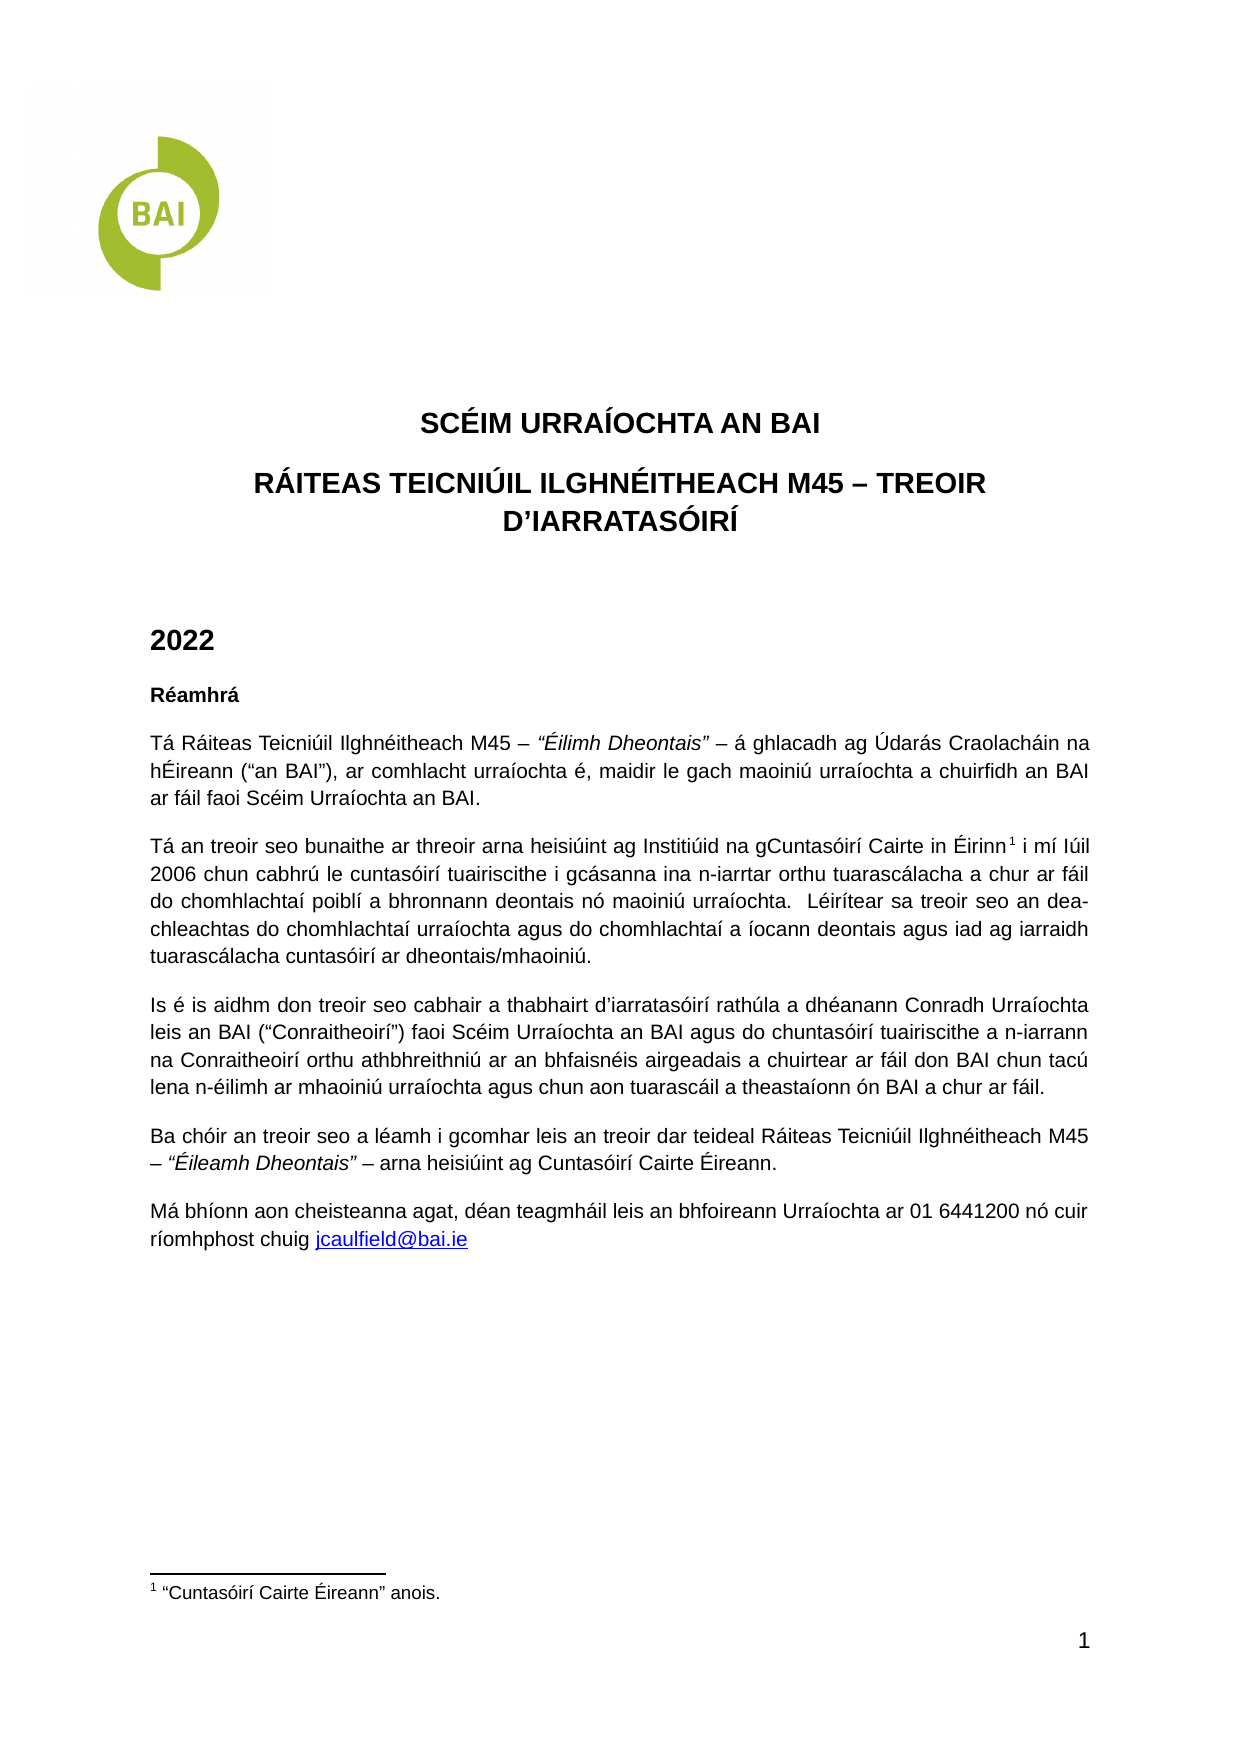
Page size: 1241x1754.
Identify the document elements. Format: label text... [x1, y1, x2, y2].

text RÁITEAS TEICNIÚIL ILGHNÉITHEACH M45 – TREOIR D’IARRATASÓIRÍ [150, 466, 1090, 538]
text Ba chóir an treoir seo a léamh i gcomhar leis an treoir dar teideal Ráiteas Teicniúil Ilghnéitheach M45 – “Éileamh Dheontais” – arna heisiúint ag Cuntasóirí Cairte Éireann. [150, 1123, 1090, 1175]
picture [25, 81, 277, 296]
text Tá an treoir seo bunaithe ar threoir arna heisiúint ag Institiúid na gCuntasóirí Cairte in Éirinn i mí Iúil 2006 chun cabhrú le cuntasóirí tuairiscithe i gcásanna ina n-iarrtar orthu tuarascálacha a chur ar fáil do chomhlachtaí poiblí a bhronnann deontais nó maoiniú urraíochta. Léirítear sa treoir seo an dea-chleachtas do chomhlachtaí urraíochta agus do chomhlachtaí a íocann deontais agus iad ag iarraidh tuarascálacha cuntasóirí ar dheontais/mhaoiniú. [150, 834, 1090, 968]
text SCÉIM URRAÍOCHTA AN BAI [150, 407, 1090, 440]
text Is é is aidhm don treoir seo cabhair a thabhairt d’iarratasóirí rathúla a dhéanann Conradh Urraíochta leis an BAI (“Conraitheoirí”) faoi Scéim Urraíochta an BAI agus do chuntasóirí tuairiscithe a n-iarrann na Conraitheoirí orthu athbhreithniú ar an bhfaisnéis airgeadais a chuirtear ar fáil don BAI chun tacú lena n-éilimh ar mhaoiniú urraíochta agus chun aon tuarascáil a theastaíonn ón BAI a chur ar fáil. [150, 993, 1090, 1099]
text Má bhíonn aon cheisteanna agat, déan teagmháil leis an bhfoireann Urraíochta ar 01 6441200 nó cuir ríomhphost chuig jcaulfield@bai.ie [150, 1199, 1090, 1251]
text Réamhrá [150, 683, 1090, 707]
text 2022 [150, 623, 1090, 657]
text Tá Ráiteas Teicniúil Ilghnéitheach M45 – “Éilimh Dheontais” – á ghlacadh ag Údarás Craolacháin na hÉireann (“an BAI”), ar comhlacht urraíochta é, maidir le gach maoiniú urraíochta a chuirfidh an BAI ar fáil faoi Scéim Urraíochta an BAI. [150, 731, 1090, 810]
